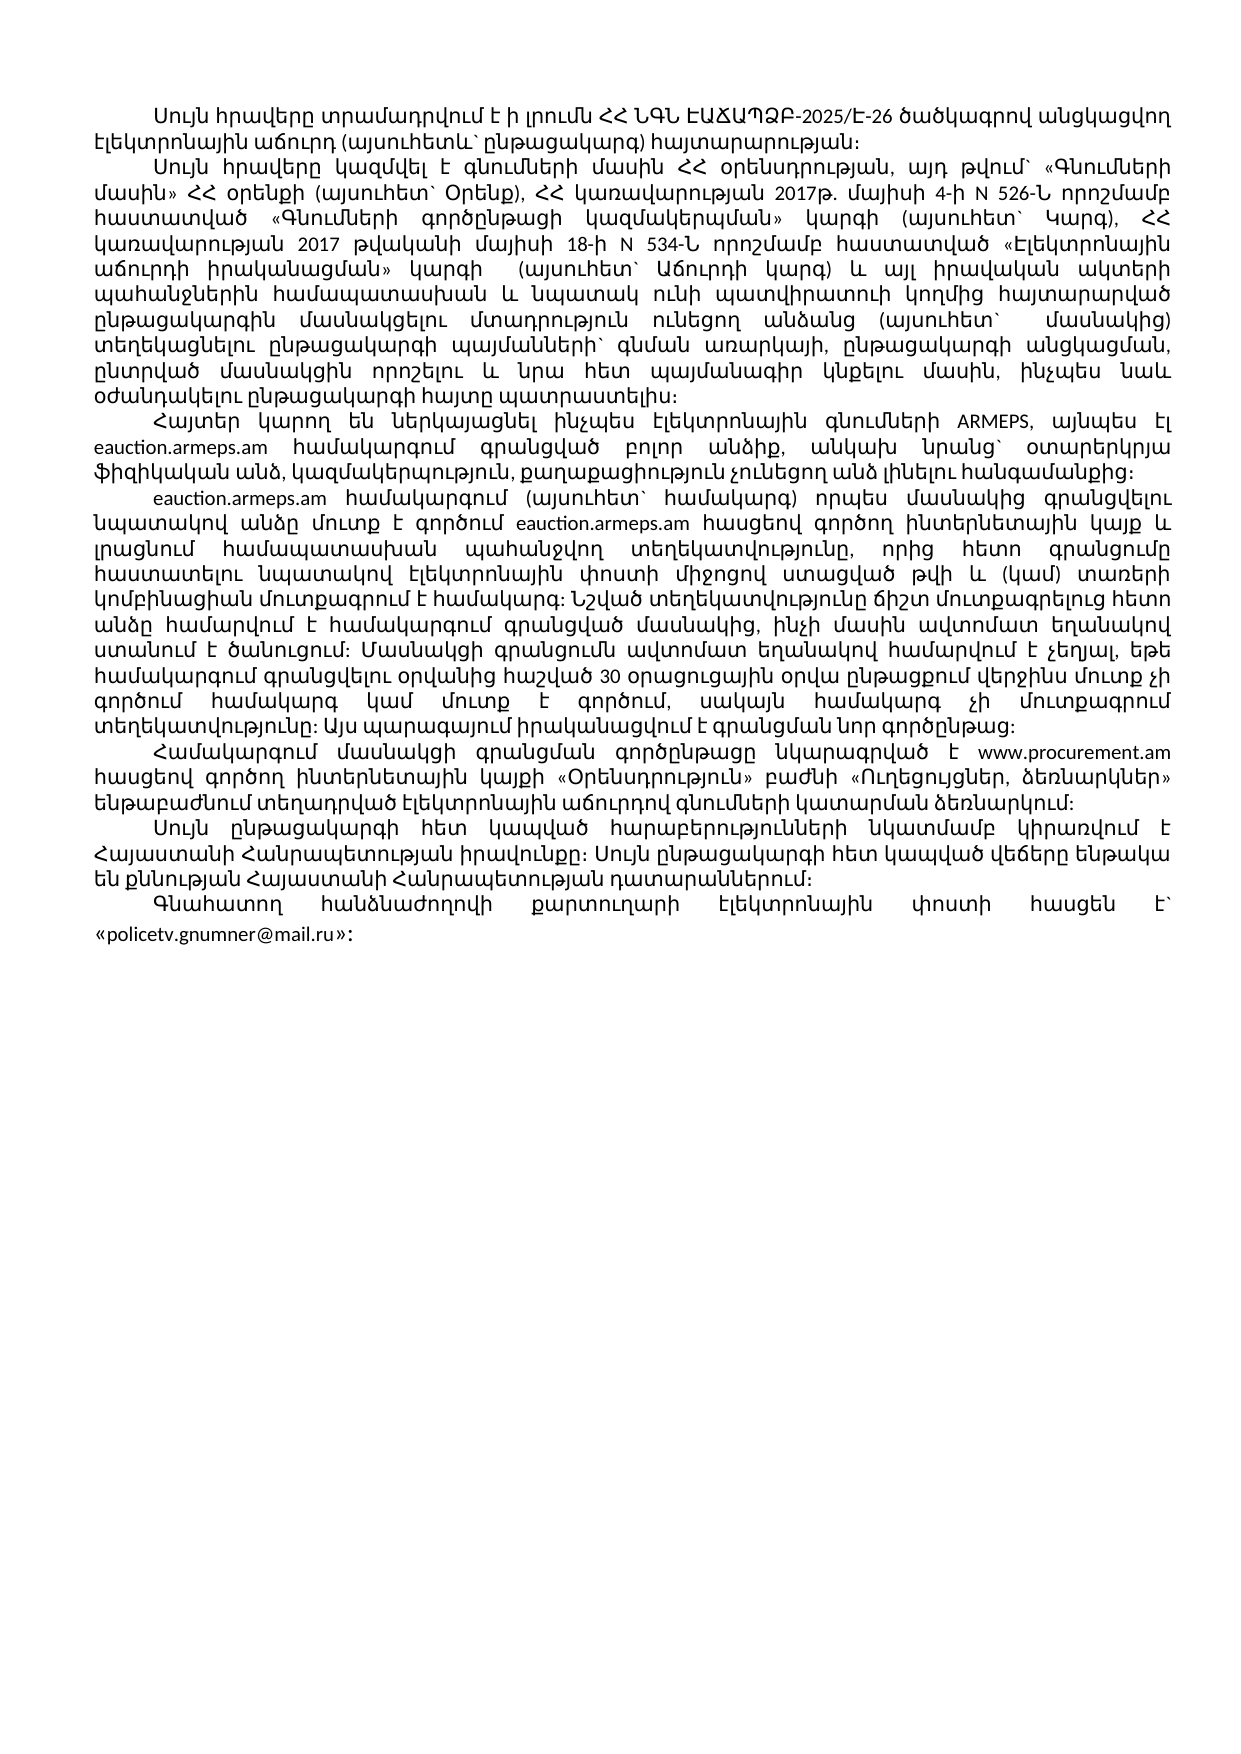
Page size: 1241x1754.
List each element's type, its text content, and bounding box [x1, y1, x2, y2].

text Սույն հրավերը տրամադրվում է ի լրումն ՀՀ ՆԳՆ ԷԱՃԱՊՁԲ-2025/Է-26 ծածկագրով անցկացվող էլեկտրոնային աճուրդ (այսուհետև` ընթացակարգ) հայտարարության։ [94, 104, 1171, 154]
text eauction.armeps.am համակարգում (այսուհետ` համակարգ) որպես մասնակից գրանցվելու նպատակով անձը մուտք է գործում eauction.armeps.am հասցեով գործող ինտերնետային կայք և լրացնում համապատասխան պահանջվող տեղեկատվությունը, որից հետո գրանցումը հաստատելու նպատակով էլեկտրոնային փոստի միջոցով ստացված թվի և (կամ) տառերի կոմբինացիան մուտքագրում է համակարգ: Նշված տեղեկատվությունը ճիշտ մուտքագրելուց հետո անձը համարվում է համակարգում գրանցված մասնակից, ինչի մասին ավտոմատ եղանակով ստանում է ծանուցում: Մասնակցի գրանցումն ավտոմատ եղանակով համարվում է չեղյալ, եթե համակարգում գրանցվելու օրվանից հաշված 30 օրացուցային օրվա ընթացքում վերջինս մուտք չի գործում համակարգ կամ մուտք է գործում, սակայն համակարգ չի մուտքագրում տեղեկատվությունը: Այս պարագայում իրականացվում է գրանցման նոր գործընթաց: [94, 485, 1171, 739]
text Սույն հրավերը կազմվել է գնումների մասին ՀՀ օրենսդրության, այդ թվում` «Գնումների մասին» ՀՀ օրենքի (այսուհետ` Օրենք), ՀՀ կառավարության 2017թ. մայիսի 4-ի N 526-Ն որոշմամբ հաստատված «Գնումների գործընթացի կազմակերպման» կարգի (այսուհետ` Կարգ), ՀՀ կառավարության 2017 թվականի մայիսի 18-ի N 534-Ն որոշմամբ հաստատված «Էլեկտրոնային աճուրդի իրականացման» կարգի (այսուհետ` Աճուրդի կարգ) և այլ իրավական ակտերի պահանջներին համապատասխան և նպատակ ունի պատվիրատուի կողմից հայտարարված ընթացակարգին մասնակցելու մտադրություն ունեցող անձանց (այսուհետ` մասնակից) տեղեկացնելու ընթացակարգի պայմանների` գնման առարկայի, ընթացակարգի անցկացման, ընտրված մասնակցին որոշելու և նրա հետ պայմանագիր կնքելու մասին, ինչպես նաև օժանդակելու ընթացակարգի հայտը պատրաստելիս։ [94, 154, 1171, 409]
text Հայտեր կարող են ներկայացնել ինչպես էլեկտրոնային գնումների ARMEPS, այնպես էլ eauction.armeps.am համակարգում գրանցված բոլոր անձիք, անկախ նրանց` օտարերկրյա ֆիզիկական անձ, կազմակերպություն, քաղաքացիություն չունեցող անձ լինելու հանգամանքից։ [94, 409, 1171, 485]
text Համակարգում մասնակցի գրանցման գործընթացը նկարագրված է www.procurement.am հասցեով գործող ինտերնետային կայքի «Օրենսդրություն» բաժնի «Ուղեցույցներ, ձեռնարկներ» ենթաբաժնում տեղադրված էլեկտրոնային աճուրդով գնումների կատարման ձեռնարկում: [94, 739, 1171, 815]
text Սույն ընթացակարգի հետ կապված հարաբերությունների նկատմամբ կիրառվում է Հայաստանի Հանրապետության իրավունքը։ Սույն ընթացակարգի հետ կապված վեճերը ենթակա են քննության Հայաստանի Հանրապետության դատարաններում։ [94, 815, 1171, 892]
text Գնահատող հանձնաժողովի քարտուղարի էլեկտրոնային փոստի հասցեն է` «policetv.gnumner@mail.ru»: [94, 892, 1171, 948]
